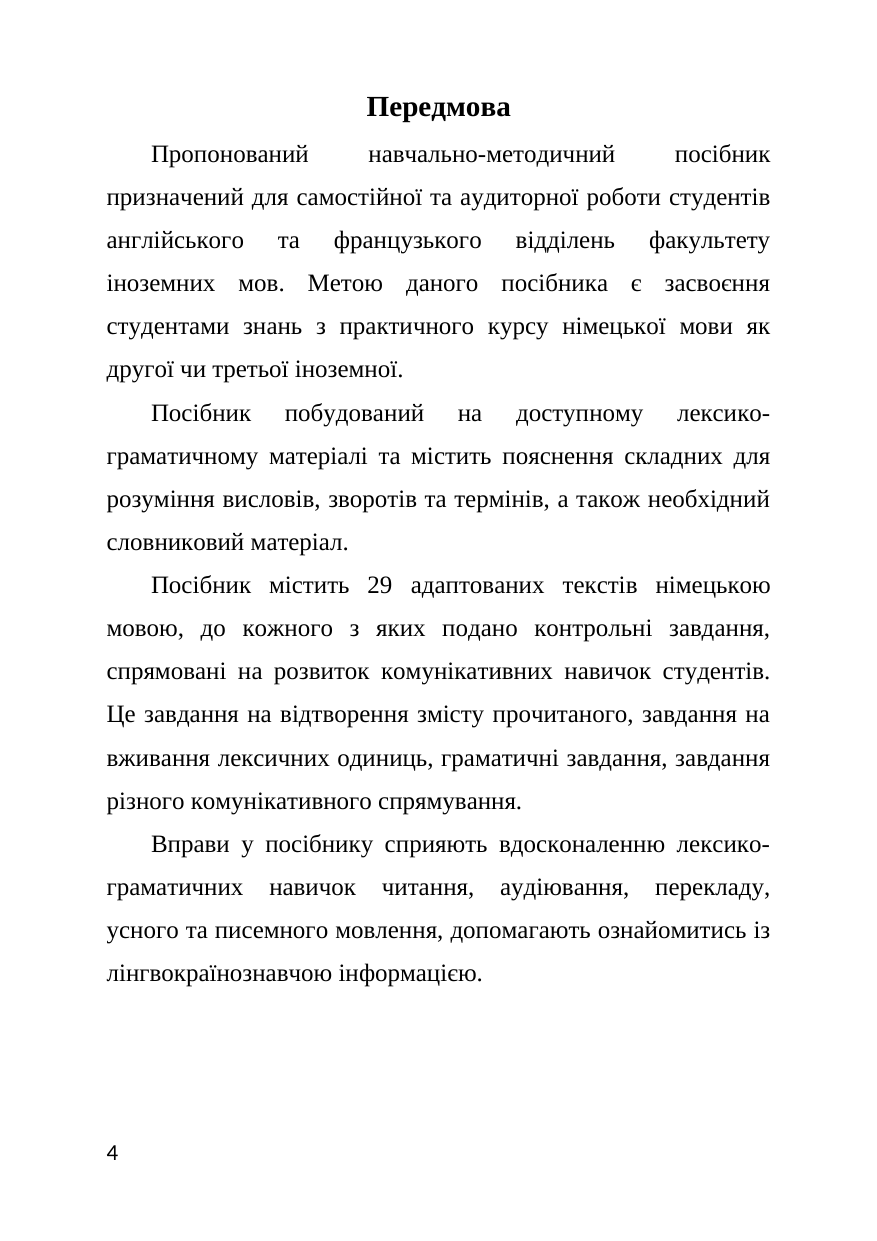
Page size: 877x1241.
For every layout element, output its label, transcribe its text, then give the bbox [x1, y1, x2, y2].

text Посібник містить 29 адаптованих текстів німецькою мовою, до кожного з яких подано контрольні завдання, спрямовані на розвиток комунікативних навичок студентів. Це завдання на відтворення змісту прочитаного, завдання на вживання лексичних одиниць, граматичні завдання, завдання різного комунікативного спрямування. [106, 570, 771, 814]
text Пропонований навчально-методичний посібник призначений для самостійної та аудиторної роботи студентів англійського та французького відділень факультету іноземних мов. Метою даного посібника є засвоєння студентами знань з практичного курсу німецької мови як другої чи третьої іноземної. [106, 139, 771, 383]
text Посібник побудований на доступному лексико-граматичному матеріалі та містить пояснення складних для розуміння висловів, зворотів та термінів, а також необхідний словниковий матеріал. [106, 398, 771, 556]
text Вправи у посібнику сприяють вдосконаленню лексико-граматичних навичок читання, аудіювання, перекладу, усного та писемного мовлення, допомагають ознайомитись із лінгвокраїнознавчою інформацією. [106, 829, 771, 987]
text Передмова [106, 89, 771, 122]
